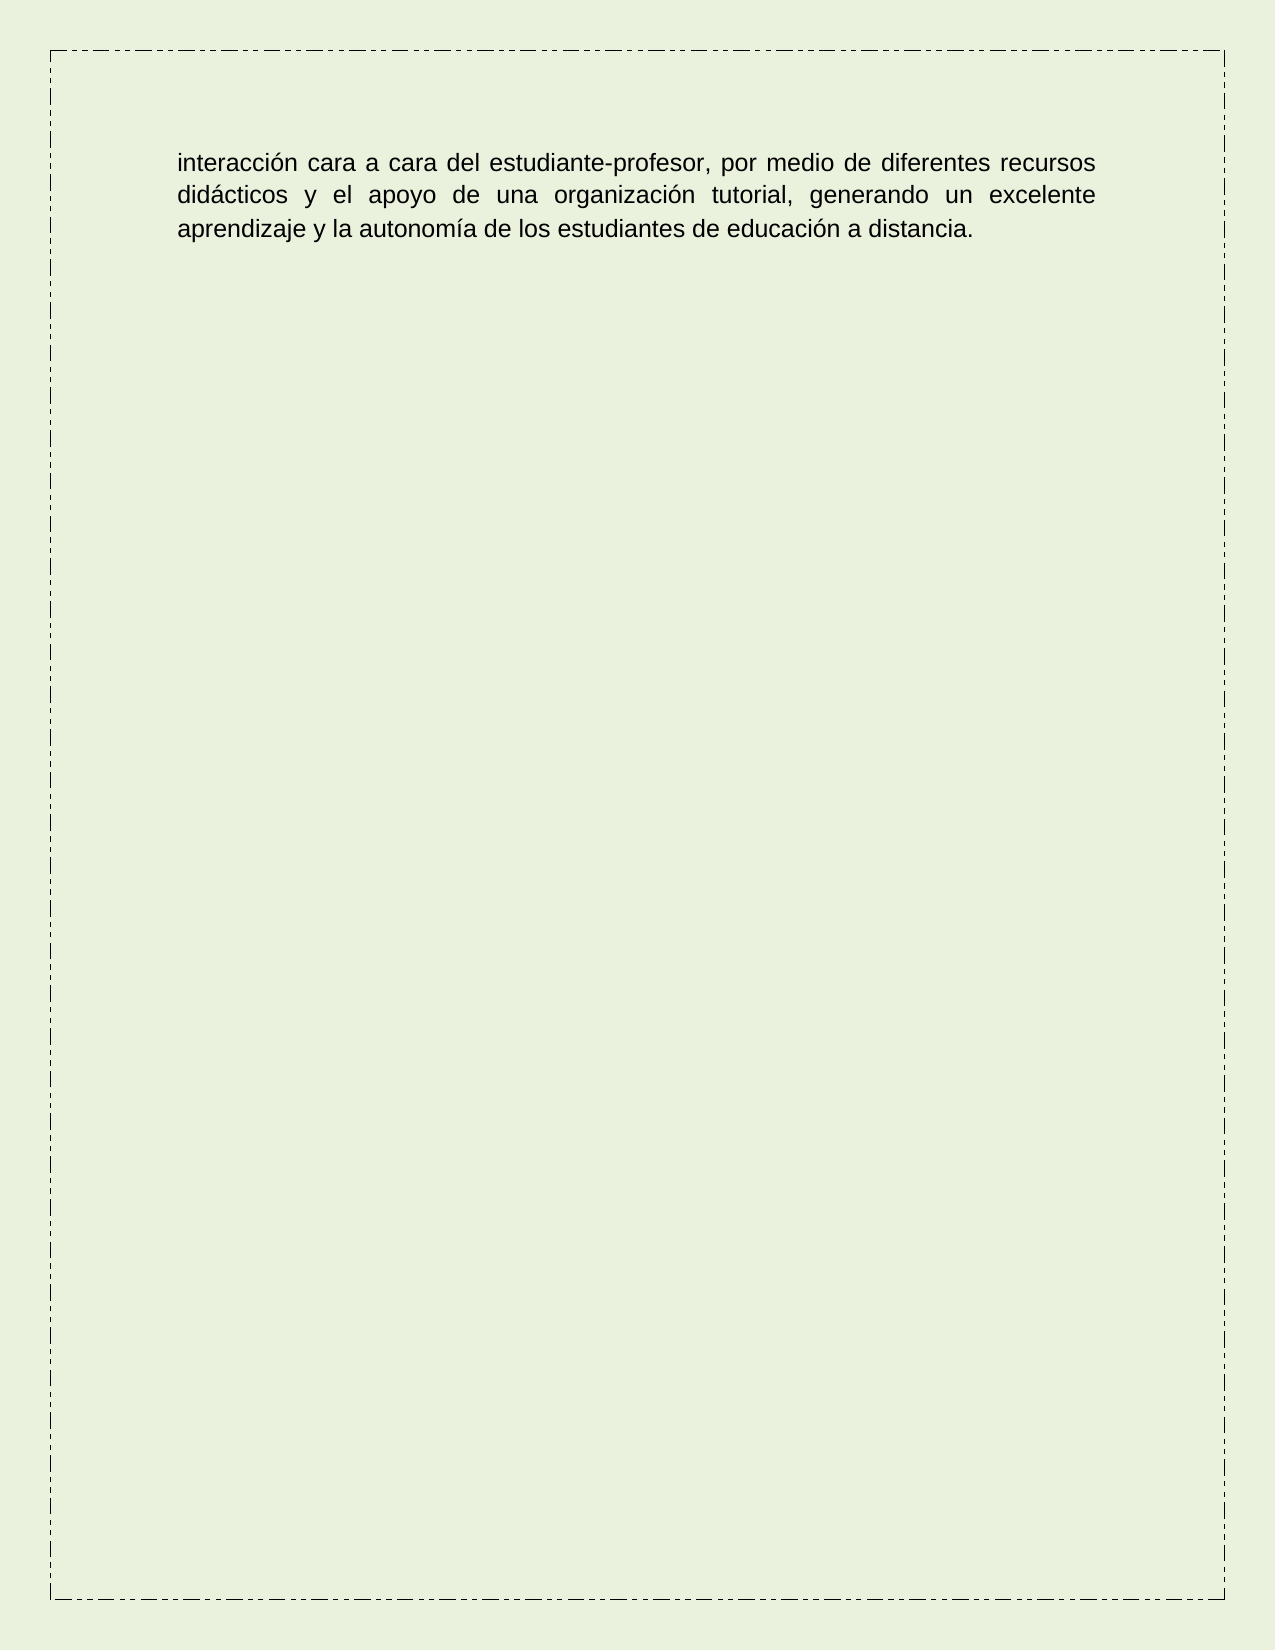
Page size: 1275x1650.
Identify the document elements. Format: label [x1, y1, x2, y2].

text [177, 147, 1098, 242]
